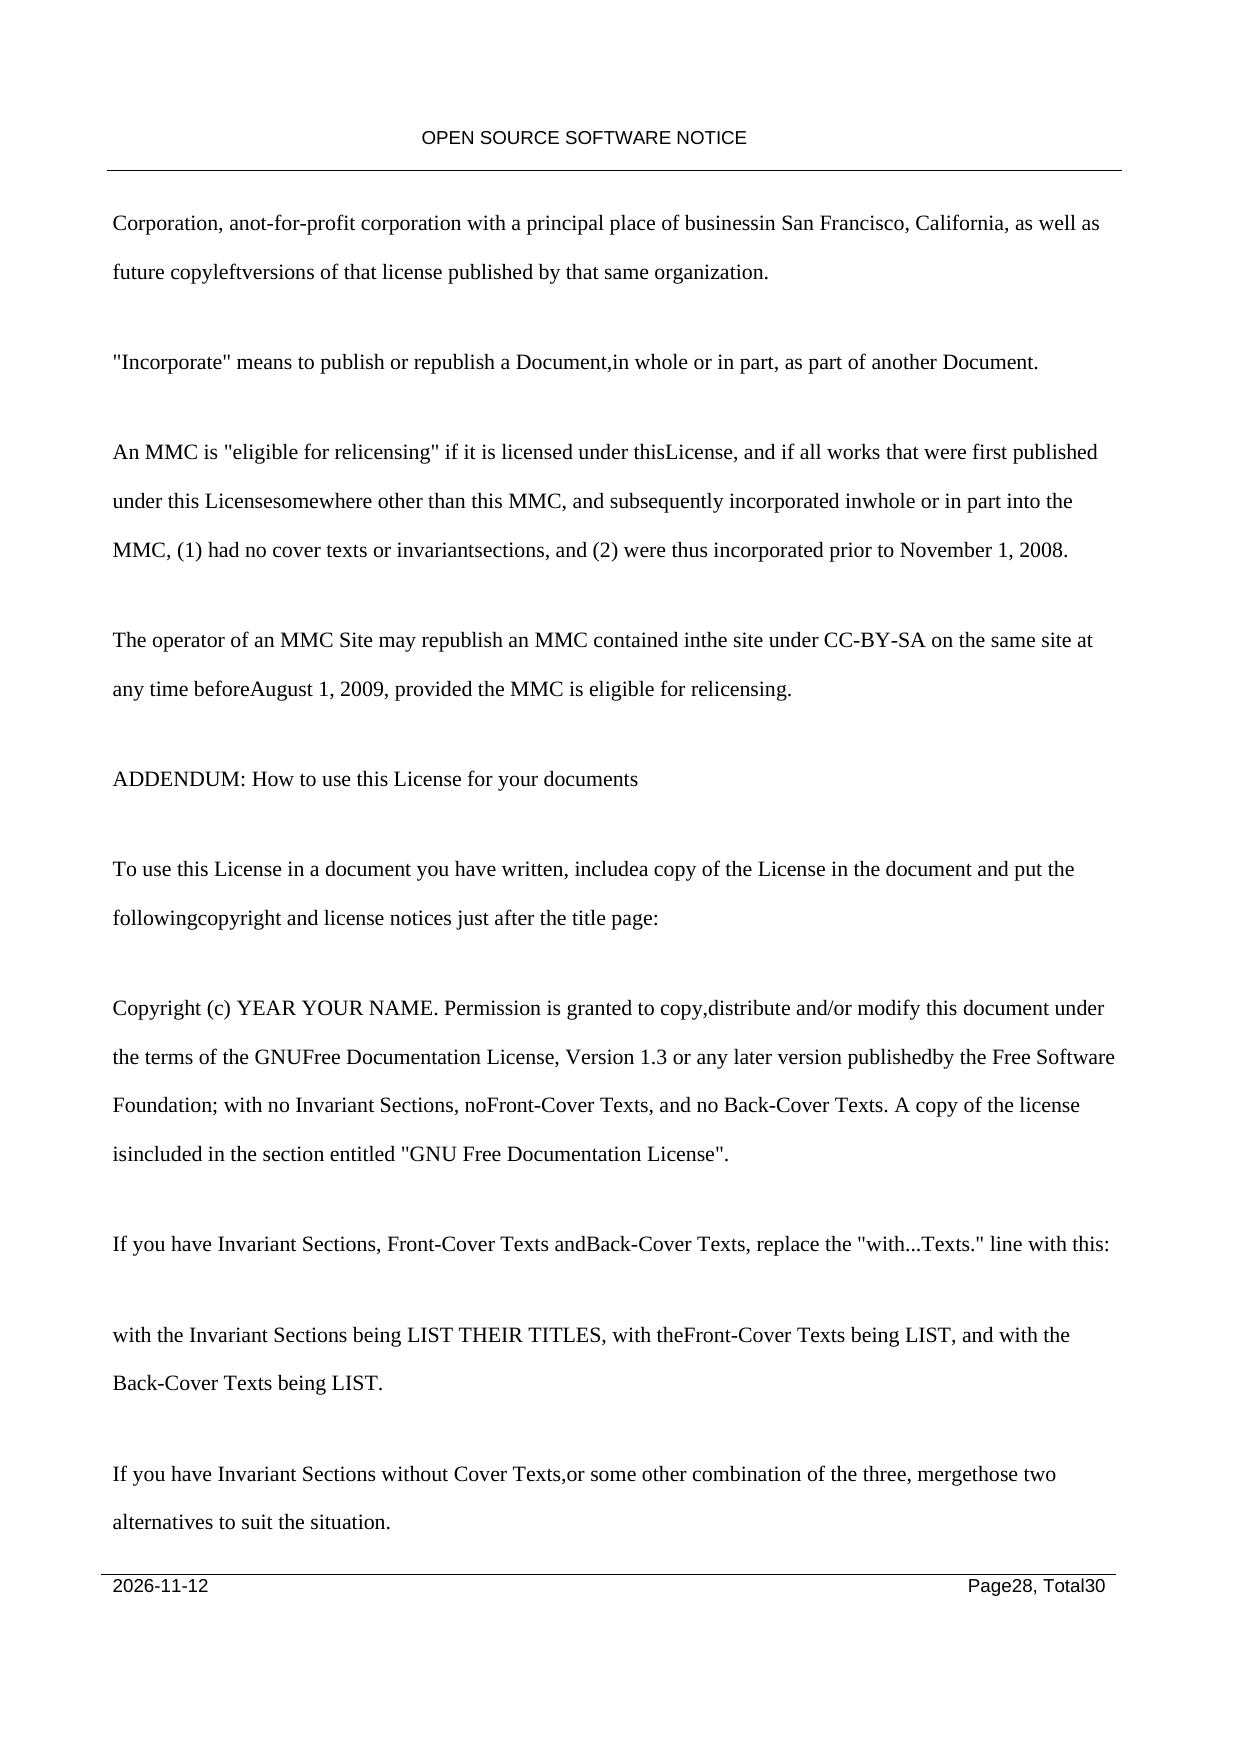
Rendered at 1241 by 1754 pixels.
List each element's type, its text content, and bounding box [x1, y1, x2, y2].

text Copyright (c) YEAR YOUR NAME. Permission is granted to copy,distribute and/or modify this document under the terms of the GNUFree Documentation License, Version 1.3 or any later version publishedby the Free Software Foundation; with no Invariant Sections, noFront-Cover Texts, and no Back-Cover Texts. A copy of the license isincluded in the section entitled "GNU Free Documentation License". [112, 991, 1128, 1170]
text with the Invariant Sections being LIST THEIR TITLES, with theFront-Cover Texts being LIST, and with the Back-Cover Texts being LIST. [112, 1318, 1128, 1399]
text "Incorporate" means to publish or republish a Document,in whole or in part, as part of another Document. [112, 345, 1128, 378]
text An MMC is "eligible for relicensing" if it is licensed under thisLicense, and if all works that were first published under this Licensesomewhere other than this MMC, and subsequently incorporated inwhole or in part into the MMC, (1) had no cover texts or invariantsections, and (2) were thus incorporated prior to November 1, 2008. [112, 436, 1128, 566]
text ADDENDUM: How to use this License for your documents [112, 762, 1128, 795]
text To use this License in a document you have written, includea copy of the License in the document and put the followingcopyright and license notices just after the title page: [112, 852, 1128, 934]
text The operator of an MMC Site may republish an MMC contained inthe site under CC-BY-SA on the same site at any time beforeAugust 1, 2009, provided the MMC is eligible for relicensing. [112, 623, 1128, 704]
text If you have Invariant Sections, Front-Cover Texts andBack-Cover Texts, replace the "with...Texts." line with this: [112, 1228, 1128, 1260]
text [112, 206, 1128, 288]
text If you have Invariant Sections without Cover Texts,or some other combination of the three, mergethose two alternatives to suit the situation. [112, 1457, 1128, 1538]
